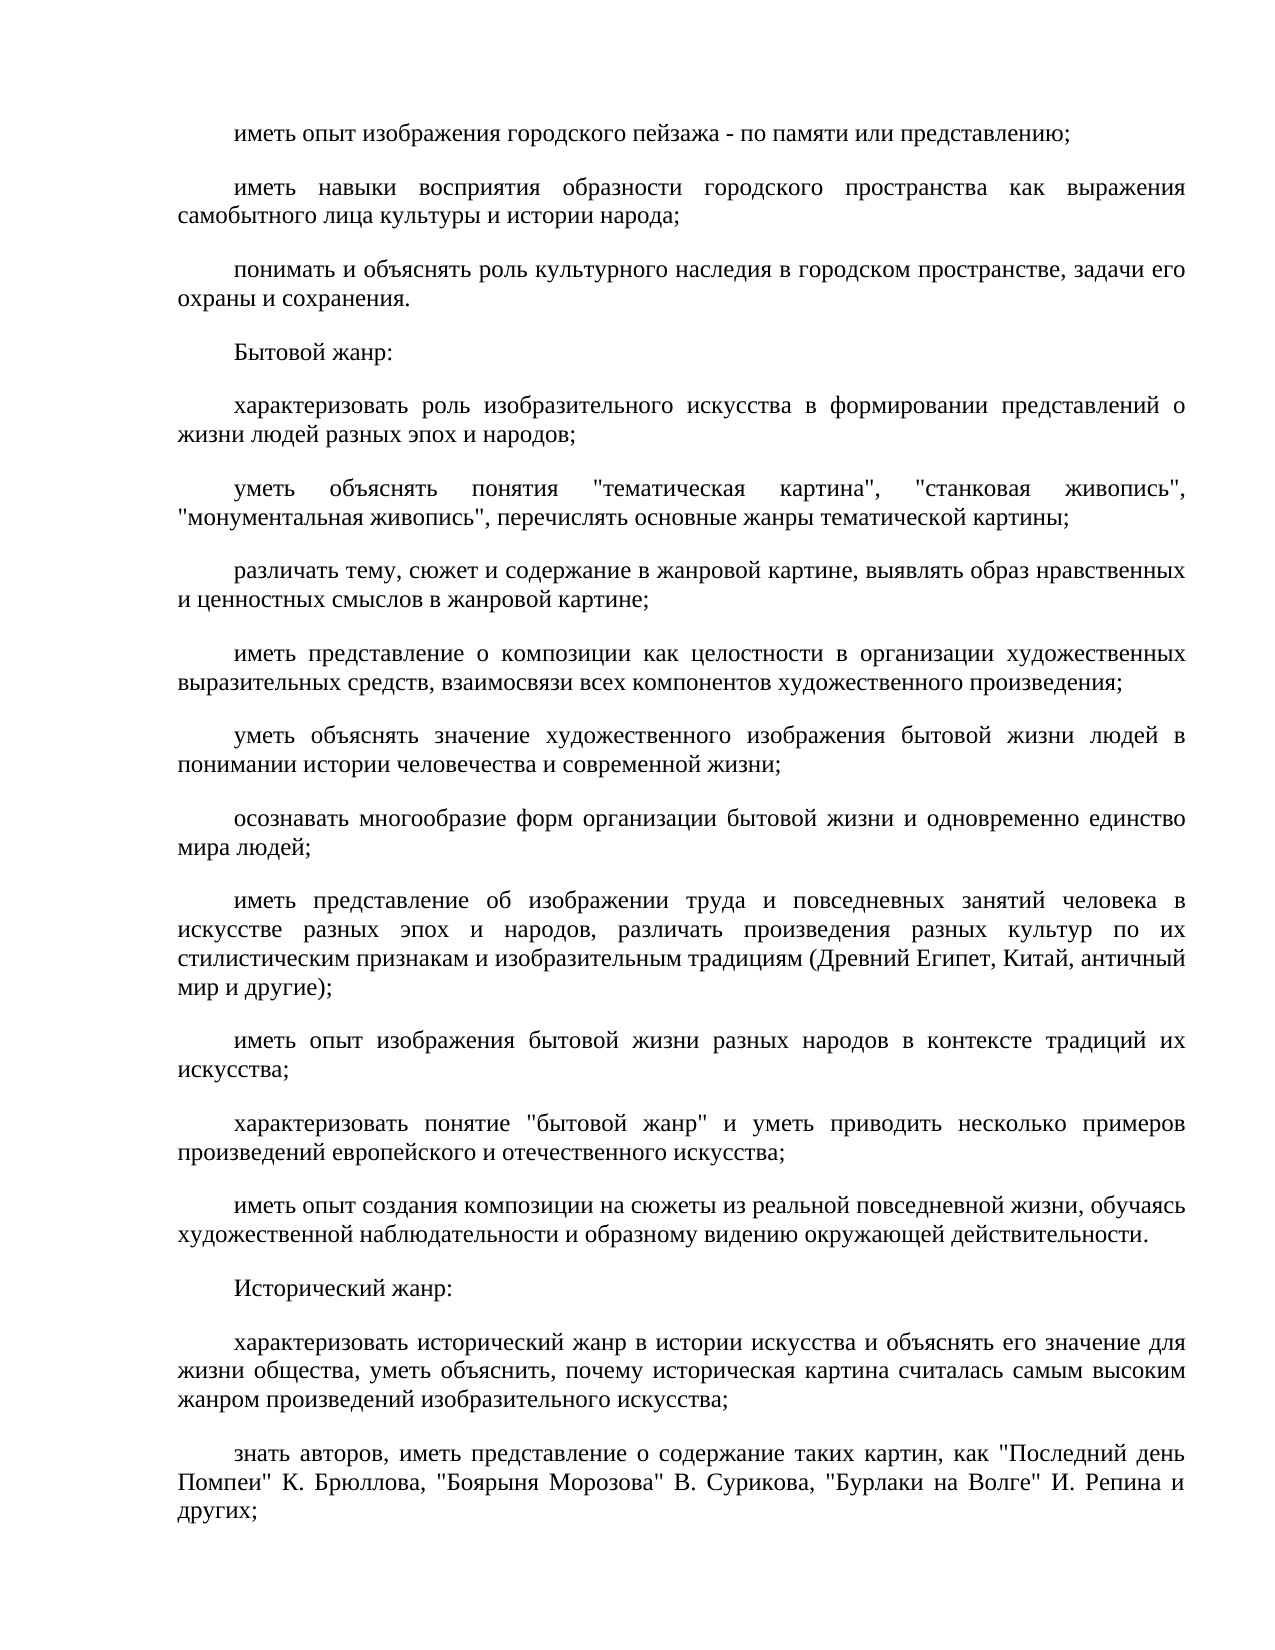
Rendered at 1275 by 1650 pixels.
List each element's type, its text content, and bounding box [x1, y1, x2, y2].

text иметь опыт создания композиции на сюжеты из реальной повседневной жизни, обучаясь художественной наблюдательности и образному видению окружающей действительности. [177, 1191, 1186, 1248]
text иметь опыт изображения городского пейзажа - по памяти или представлению; [177, 118, 1186, 147]
text Бытовой жанр: [177, 337, 1186, 366]
text иметь представление о композиции как целостности в организации художественных выразительных средств, взаимосвязи всех компонентов художественного произведения; [177, 638, 1186, 696]
text осознавать многообразие форм организации бытовой жизни и одновременно единство мира людей; [177, 803, 1186, 861]
text различать тему, сюжет и содержание в жанровой картине, выявлять образ нравственных и ценностных смыслов в жанровой картине; [177, 556, 1186, 613]
text иметь навыки восприятия образности городского пространства как выражения самобытного лица культуры и истории народа; [177, 172, 1186, 229]
text иметь опыт изображения бытовой жизни разных народов в контексте традиций их искусства; [177, 1026, 1186, 1083]
text иметь представление об изображении труда и повседневных занятий человека в искусстве разных эпох и народов, различать произведения разных культур по их стилистическим признакам и изобразительным традициям (Древний Египет, Китай, античный мир и другие); [177, 886, 1186, 1001]
text Исторический жанр: [177, 1273, 1186, 1302]
text уметь объяснять значение художественного изображения бытовой жизни людей в понимании истории человечества и современной жизни; [177, 721, 1186, 778]
text понимать и объяснять роль культурного наследия в городском пространстве, задачи его охраны и сохранения. [177, 254, 1186, 312]
text уметь объяснять понятия "тематическая картина", "станковая живопись", "монументальная живопись", перечислять основные жанры тематической картины; [177, 473, 1186, 531]
text знать авторов, иметь представление о содержание таких картин, как "Последний день Помпеи" К. Брюллова, "Боярыня Морозова" В. Сурикова, "Бурлаки на Волге" И. Репина и других; [177, 1438, 1186, 1524]
text характеризовать понятие "бытовой жанр" и уметь приводить несколько примеров произведений европейского и отечественного искусства; [177, 1108, 1186, 1166]
text характеризовать исторический жанр в истории искусства и объяснять его значение для жизни общества, уметь объяснить, почему историческая картина считалась самым высоким жанром произведений изобразительного искусства; [177, 1327, 1186, 1413]
text характеризовать роль изобразительного искусства в формировании представлений о жизни людей разных эпох и народов; [177, 391, 1186, 448]
